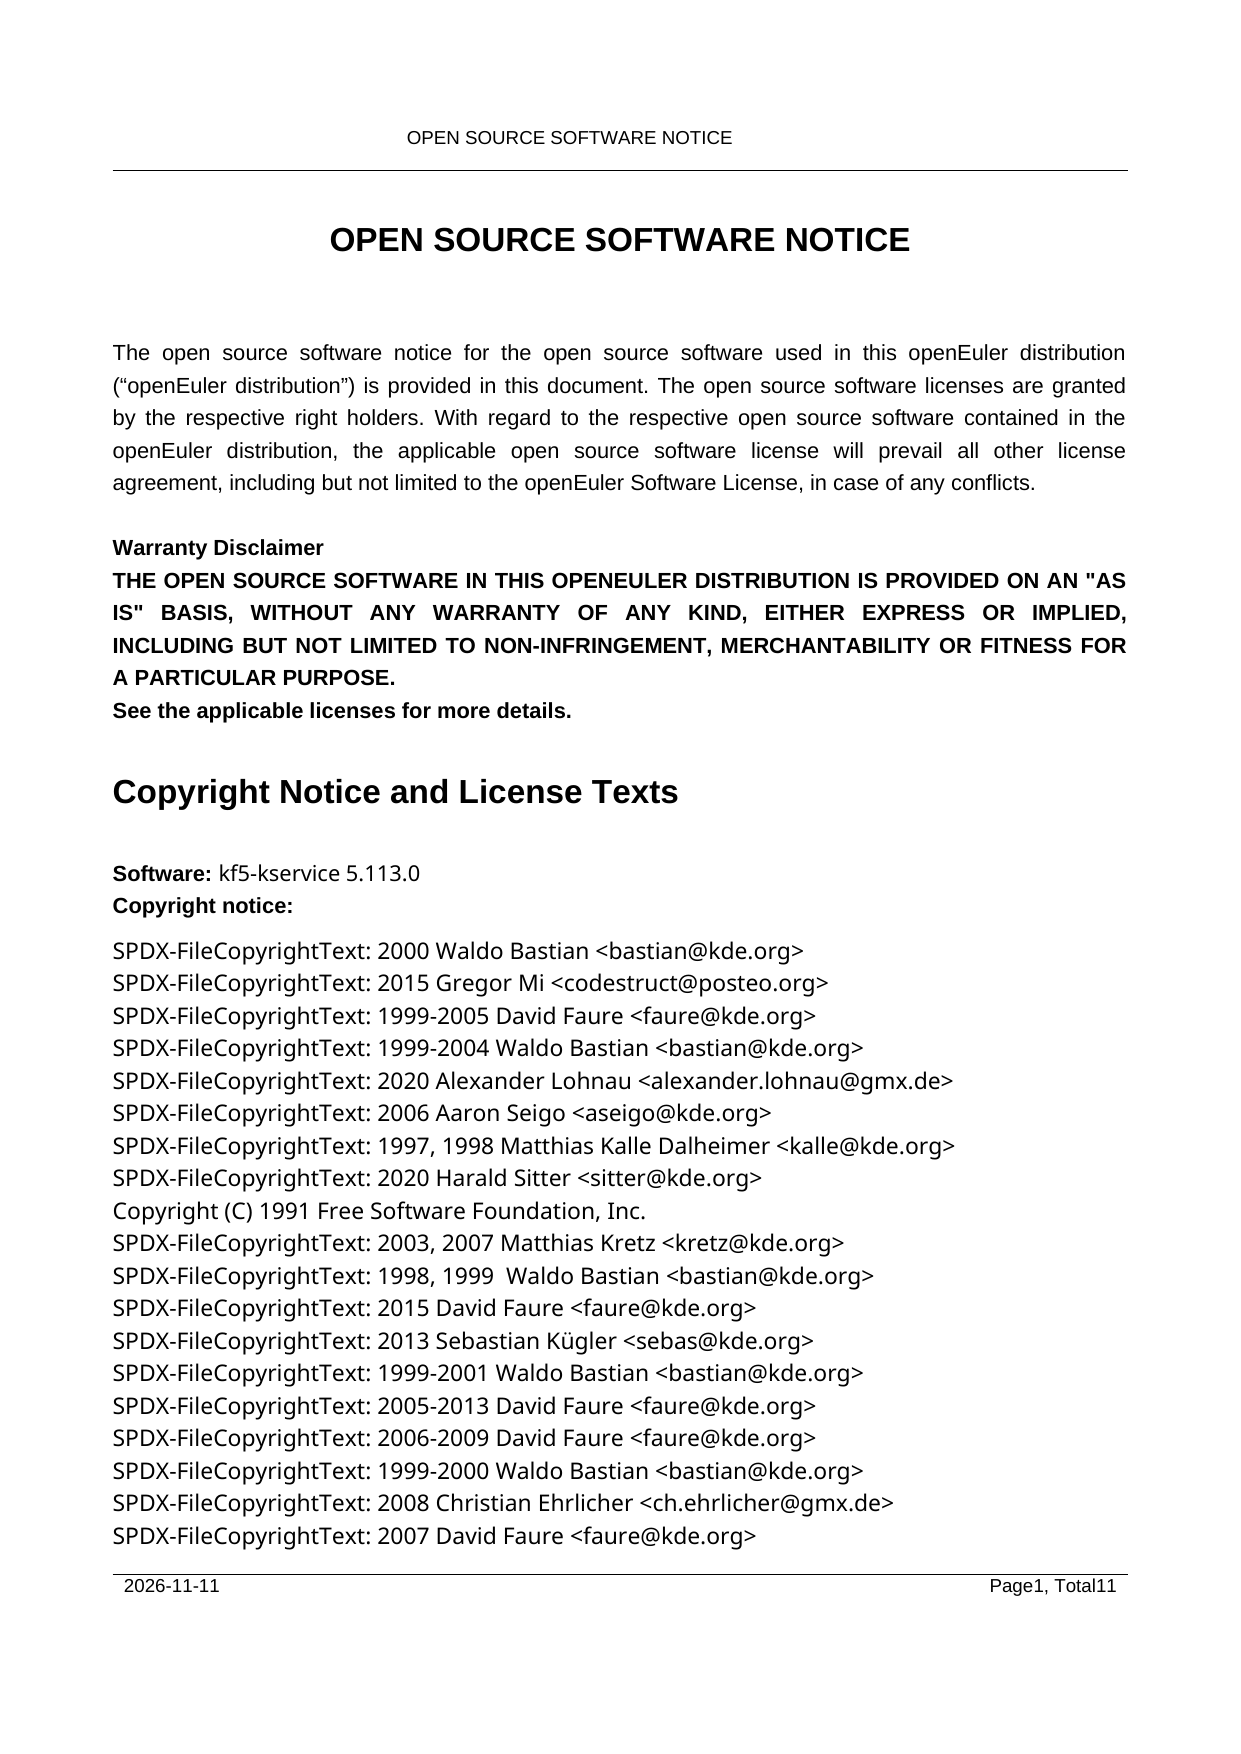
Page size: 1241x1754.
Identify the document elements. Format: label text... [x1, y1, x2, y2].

text Copyright notice: [112, 889, 1128, 921]
title Software: kf5-kservice 5.113.0 [112, 856, 1128, 889]
text The open source software notice for the open source software used in this openEuler distribution (“openEuler distribution”) is provided in this document. The open source software licenses are granted by the respective right holders. With regard to the respective open source software contained in the openEuler distribution, the applicable open source software license will prevail all other license agreement, including but not limited to the openEuler Software License, in case of any conflicts. [112, 336, 1128, 499]
text Warranty Disclaimer [112, 531, 1128, 564]
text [112, 934, 1128, 1551]
text OPEN SOURCE SOFTWARE NOTICE [112, 206, 1128, 271]
text THE OPEN SOURCE SOFTWARE IN THIS OPENEULER DISTRIBUTION IS PROVIDED ON AN "AS IS" BASIS, WITHOUT ANY WARRANTY OF ANY KIND, EITHER EXPRESS OR IMPLIED, INCLUDING BUT NOT LIMITED TO NON-INFRINGEMENT, MERCHANTABILITY OR FITNESS FOR A PARTICULAR PURPOSE. See the applicable licenses for more details. [112, 564, 1128, 726]
text Copyright Notice and License Texts [112, 759, 1128, 824]
